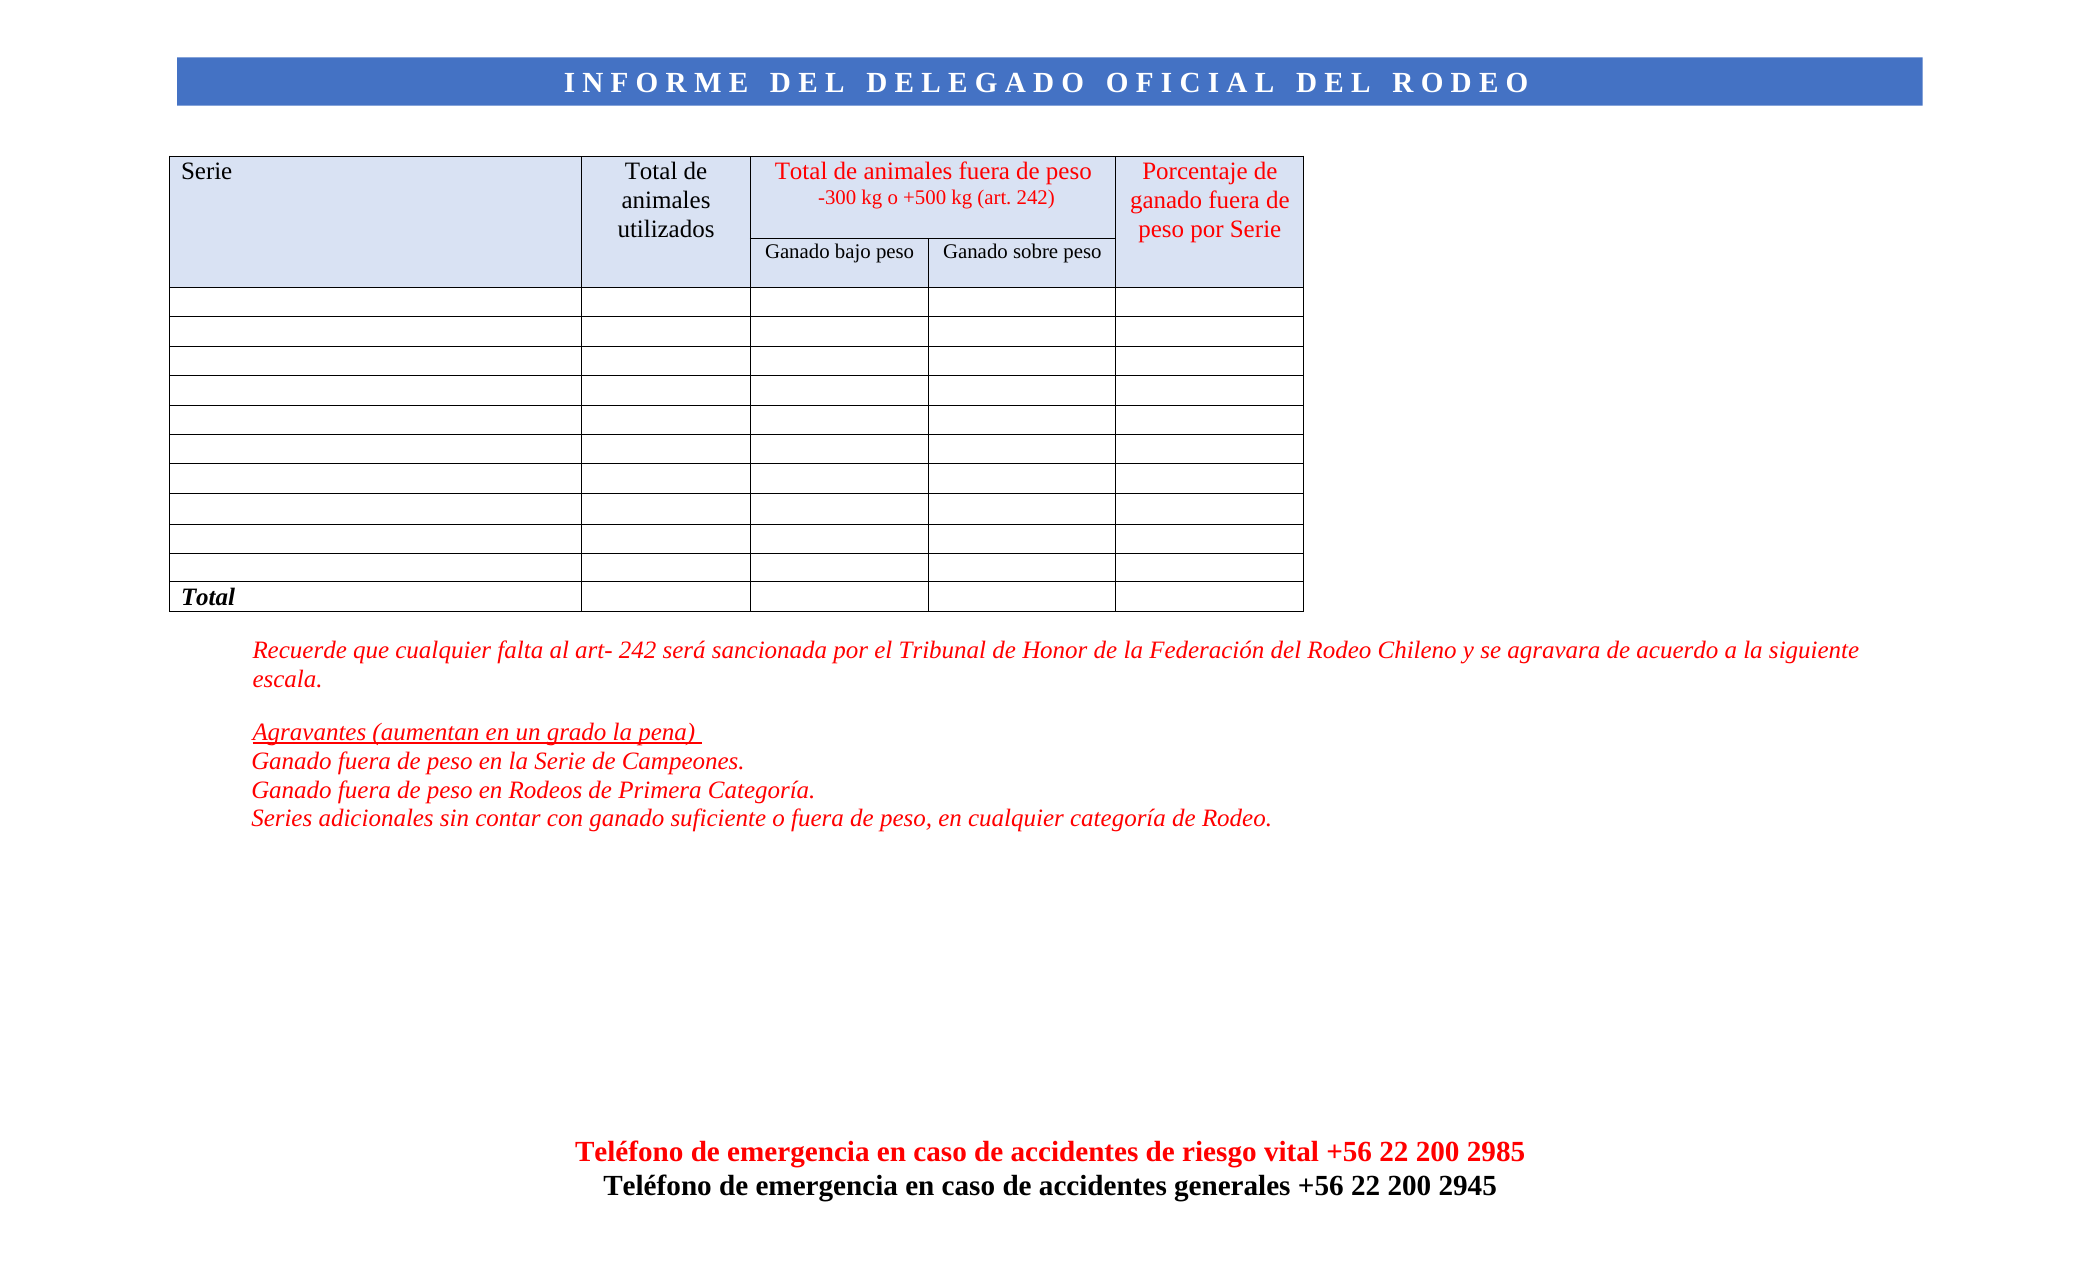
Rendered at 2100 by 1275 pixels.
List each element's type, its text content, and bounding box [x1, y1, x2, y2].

table_cell [582, 347, 750, 375]
table_cell [1116, 317, 1303, 346]
table_cell [751, 494, 928, 523]
table_cell Total [170, 582, 581, 611]
list Agravantes (aumentan en un grado la pena) [252, 717, 1923, 746]
table_cell [170, 494, 581, 523]
table_cell [929, 582, 1115, 611]
table_cell [170, 376, 581, 404]
text Ganado fuera de peso en Rodeos de Primera Categoría. [177, 775, 1923, 803]
table_cell [1116, 582, 1303, 611]
table_cell [170, 347, 581, 375]
table_header Total de animales fuera de peso -300 kg o +500 kg (art. 242) [751, 157, 1115, 238]
table_cell [170, 435, 581, 463]
table_cell [1116, 347, 1303, 375]
table_cell [929, 288, 1115, 316]
table_cell [929, 554, 1115, 581]
table_cell [1116, 494, 1303, 523]
table_cell [582, 317, 750, 346]
table_cell [751, 376, 928, 404]
table_cell [751, 347, 928, 375]
table_cell [170, 288, 581, 316]
table_header Porcentaje de ganado fuera de peso por Serie [1116, 157, 1303, 287]
table_cell [751, 525, 928, 553]
table_cell [1116, 376, 1303, 404]
table_cell [929, 406, 1115, 434]
table_cell [582, 525, 750, 553]
table_cell [929, 376, 1115, 404]
table_header Total de animales utilizados [582, 157, 750, 287]
table_cell [1116, 554, 1303, 581]
table_cell [751, 406, 928, 434]
table_cell [582, 435, 750, 463]
table_cell [929, 317, 1115, 346]
table_cell [929, 435, 1115, 463]
table_cell [582, 494, 750, 523]
table_cell [170, 317, 581, 346]
table_cell [582, 582, 750, 611]
table_cell [170, 464, 581, 493]
table_cell [929, 525, 1115, 553]
table_cell [1116, 406, 1303, 434]
text Ganado fuera de peso en la Serie de Campeones. [177, 746, 1923, 775]
list Recuerde que cualquier falta al art- 242 será sancionada por el Tribunal de Honor de la Federación del Rodeo Chileno y se agravara de acuerdo a la siguiente escala. [252, 636, 1923, 693]
table_cell [751, 288, 928, 316]
table_cell [751, 582, 928, 611]
table_cell [170, 406, 581, 434]
table_cell [751, 554, 928, 581]
table_cell [170, 525, 581, 553]
table_cell [929, 347, 1115, 375]
table_cell [929, 464, 1115, 493]
table_cell [751, 435, 928, 463]
table_cell [1116, 464, 1303, 493]
table_header Serie [170, 157, 581, 287]
table_cell [582, 376, 750, 404]
table_cell [751, 464, 928, 493]
table_cell Ganado sobre peso [929, 239, 1115, 287]
table_cell [170, 554, 581, 581]
table_cell [929, 494, 1115, 523]
table_cell Ganado bajo peso [751, 239, 928, 287]
table_cell [582, 464, 750, 493]
table_cell [1116, 288, 1303, 316]
table_cell [582, 554, 750, 581]
text Series adicionales sin contar con ganado suficiente o fuera de peso, en cualquier categoría de Rodeo. [177, 803, 1923, 832]
table_cell [582, 406, 750, 434]
table_cell [751, 317, 928, 346]
table_cell [582, 288, 750, 316]
table_cell [1116, 525, 1303, 553]
table_cell [1116, 435, 1303, 463]
